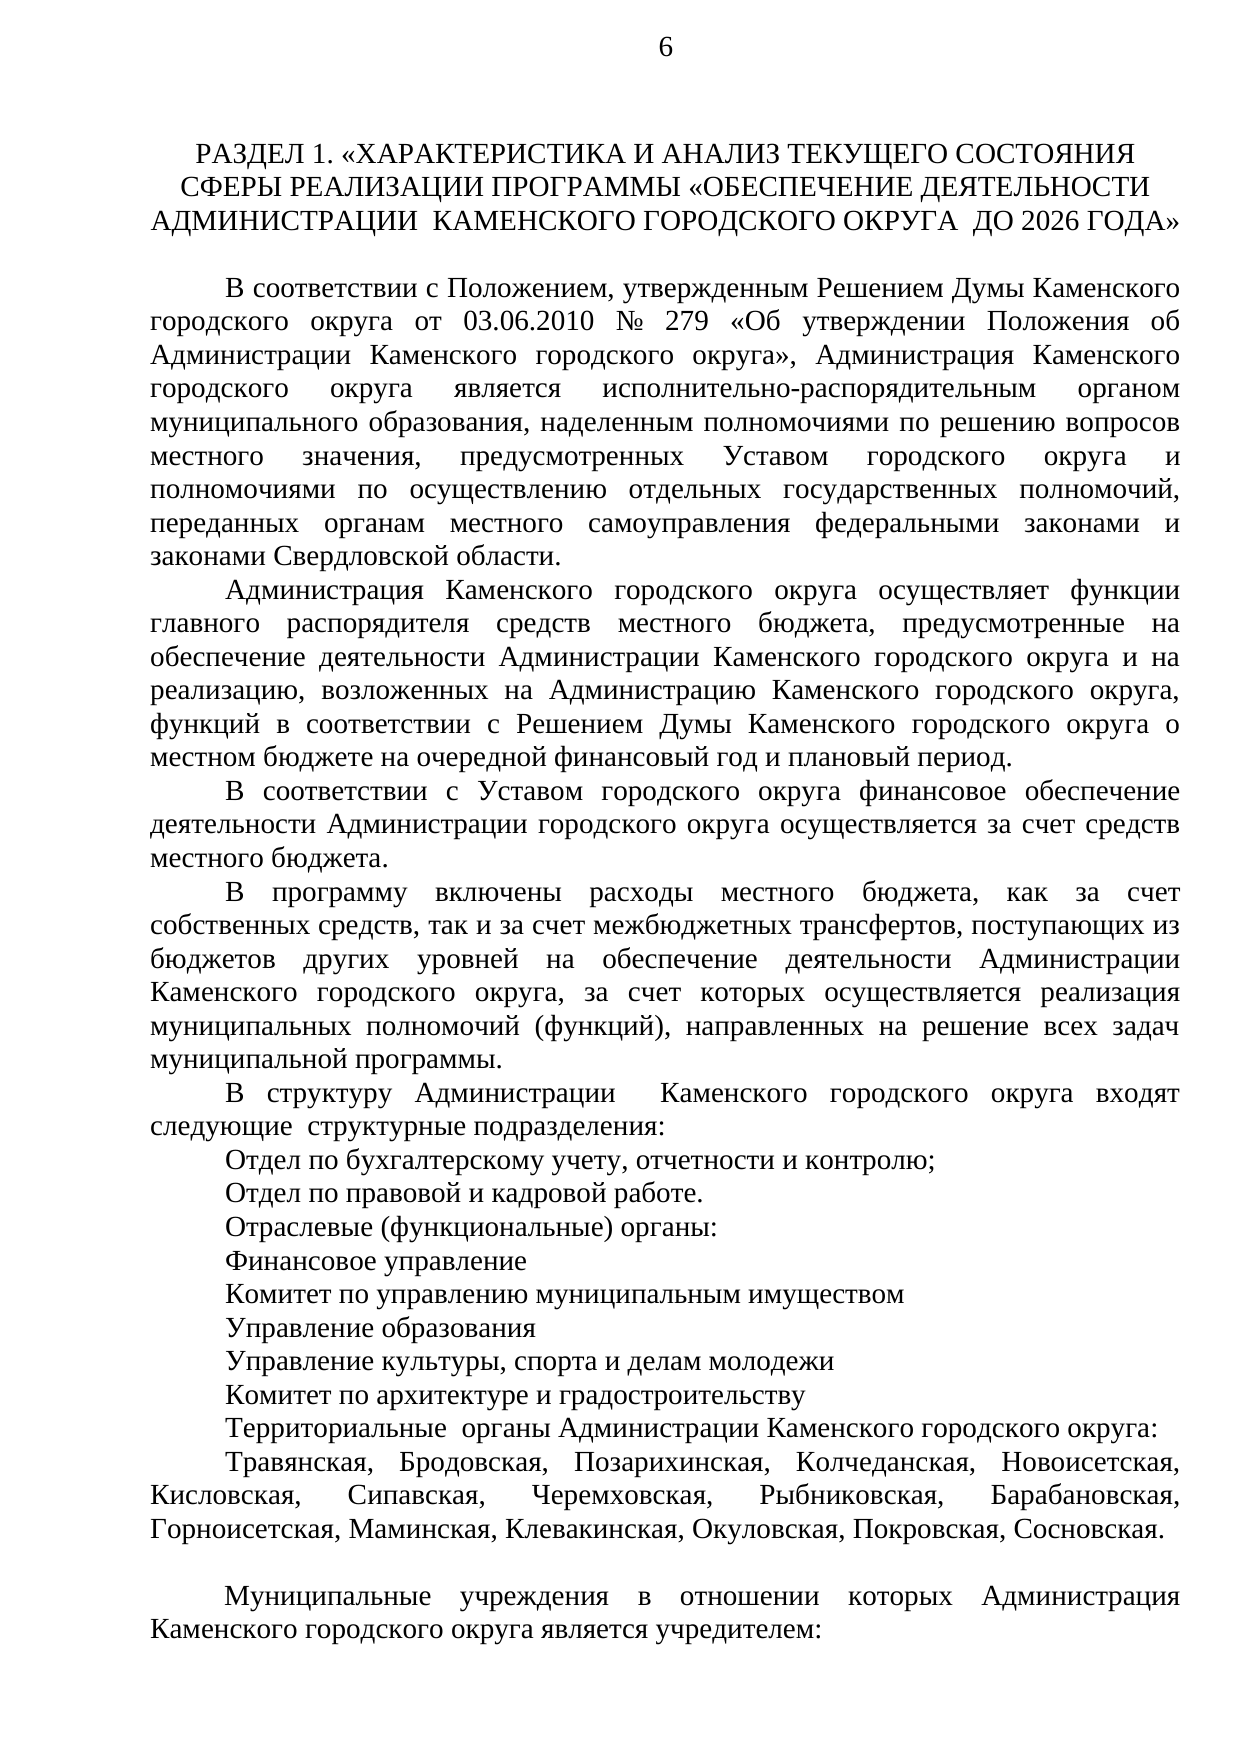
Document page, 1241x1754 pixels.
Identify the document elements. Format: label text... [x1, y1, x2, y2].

text Комитет по архитектуре и градостроительству [150, 1377, 1181, 1410]
text Отраслевые (функциональные) органы: [150, 1209, 1181, 1243]
text РАЗДЕЛ 1. «ХАРАКТЕРИСТИКА И АНАЛИЗ ТЕКУЩЕГО СОСТОЯНИЯ СФЕРЫ РЕАЛИЗАЦИИ ПРОГРАММЫ «ОБЕСПЕЧЕНИЕ ДЕЯТЕЛЬНОСТИ АДМИНИСТРАЦИИ КАМЕНСКОГО ГОРОДСКОГО ОКРУГА ДО 2026 ГОДА» [150, 136, 1181, 236]
text Управление культуры, спорта и делам молодежи [150, 1343, 1181, 1377]
text В соответствии с Уставом городского округа финансовое обеспечение деятельности Администрации городского округа осуществляется за счет средств местного бюджета. [150, 773, 1181, 874]
text Отдел по правовой и кадровой работе. [150, 1176, 1181, 1209]
text Территориальные органы Администрации Каменского городского округа: [150, 1410, 1181, 1444]
text Отдел по бухгалтерскому учету, отчетности и контролю; [150, 1142, 1181, 1176]
text В соответствии с Положением, утвержденным Решением Думы Каменского городского округа от 03.06.2010 № 279 «Об утверждении Положения об Администрации Каменского городского округа», Администрация Каменского городского округа является исполнительно-распорядительным органом муниципального образования, наделенным полномочиями по решению вопросов местного значения, предусмотренных Уставом городского округа и полномочиями по осуществлению отдельных государственных полномочий, переданных органам местного самоуправления федеральными законами и законами Свердловской области. [150, 270, 1181, 572]
text В программу включены расходы местного бюджета, как за счет собственных средств, так и за счет межбюджетных трансфертов, поступающих из бюджетов других уровней на обеспечение деятельности Администрации Каменского городского округа, за счет которых осуществляется реализация муниципальных полномочий (функций), направленных на решение всех задач муниципальной программы. [150, 874, 1181, 1075]
text Финансовое управление [150, 1243, 1181, 1276]
text Комитет по управлению муниципальным имуществом [150, 1276, 1181, 1310]
text В структуру Администрации Каменского городского округа входят следующие структурные подразделения: [150, 1075, 1181, 1142]
text Травянская, Бродовская, Позарихинская, Колчеданская, Новоисетская, Кисловская, Сипавская, Черемховская, Рыбниковская, Барабановская, Горноисетская, Маминская, Клевакинская, Окуловская, Покровская, Сосновская. [150, 1444, 1181, 1544]
text Муниципальные учреждения в отношении которых Администрация Каменского городского округа является учредителем: [150, 1578, 1181, 1645]
text Управление образования [150, 1310, 1181, 1343]
text Администрация Каменского городского округа осуществляет функции главного распорядителя средств местного бюджета, предусмотренные на обеспечение деятельности Администрации Каменского городского округа и на реализацию, возложенных на Администрацию Каменского городского округа, функций в соответствии с Решением Думы Каменского городского округа о местном бюджете на очередной финансовый год и плановый период. [150, 572, 1181, 773]
